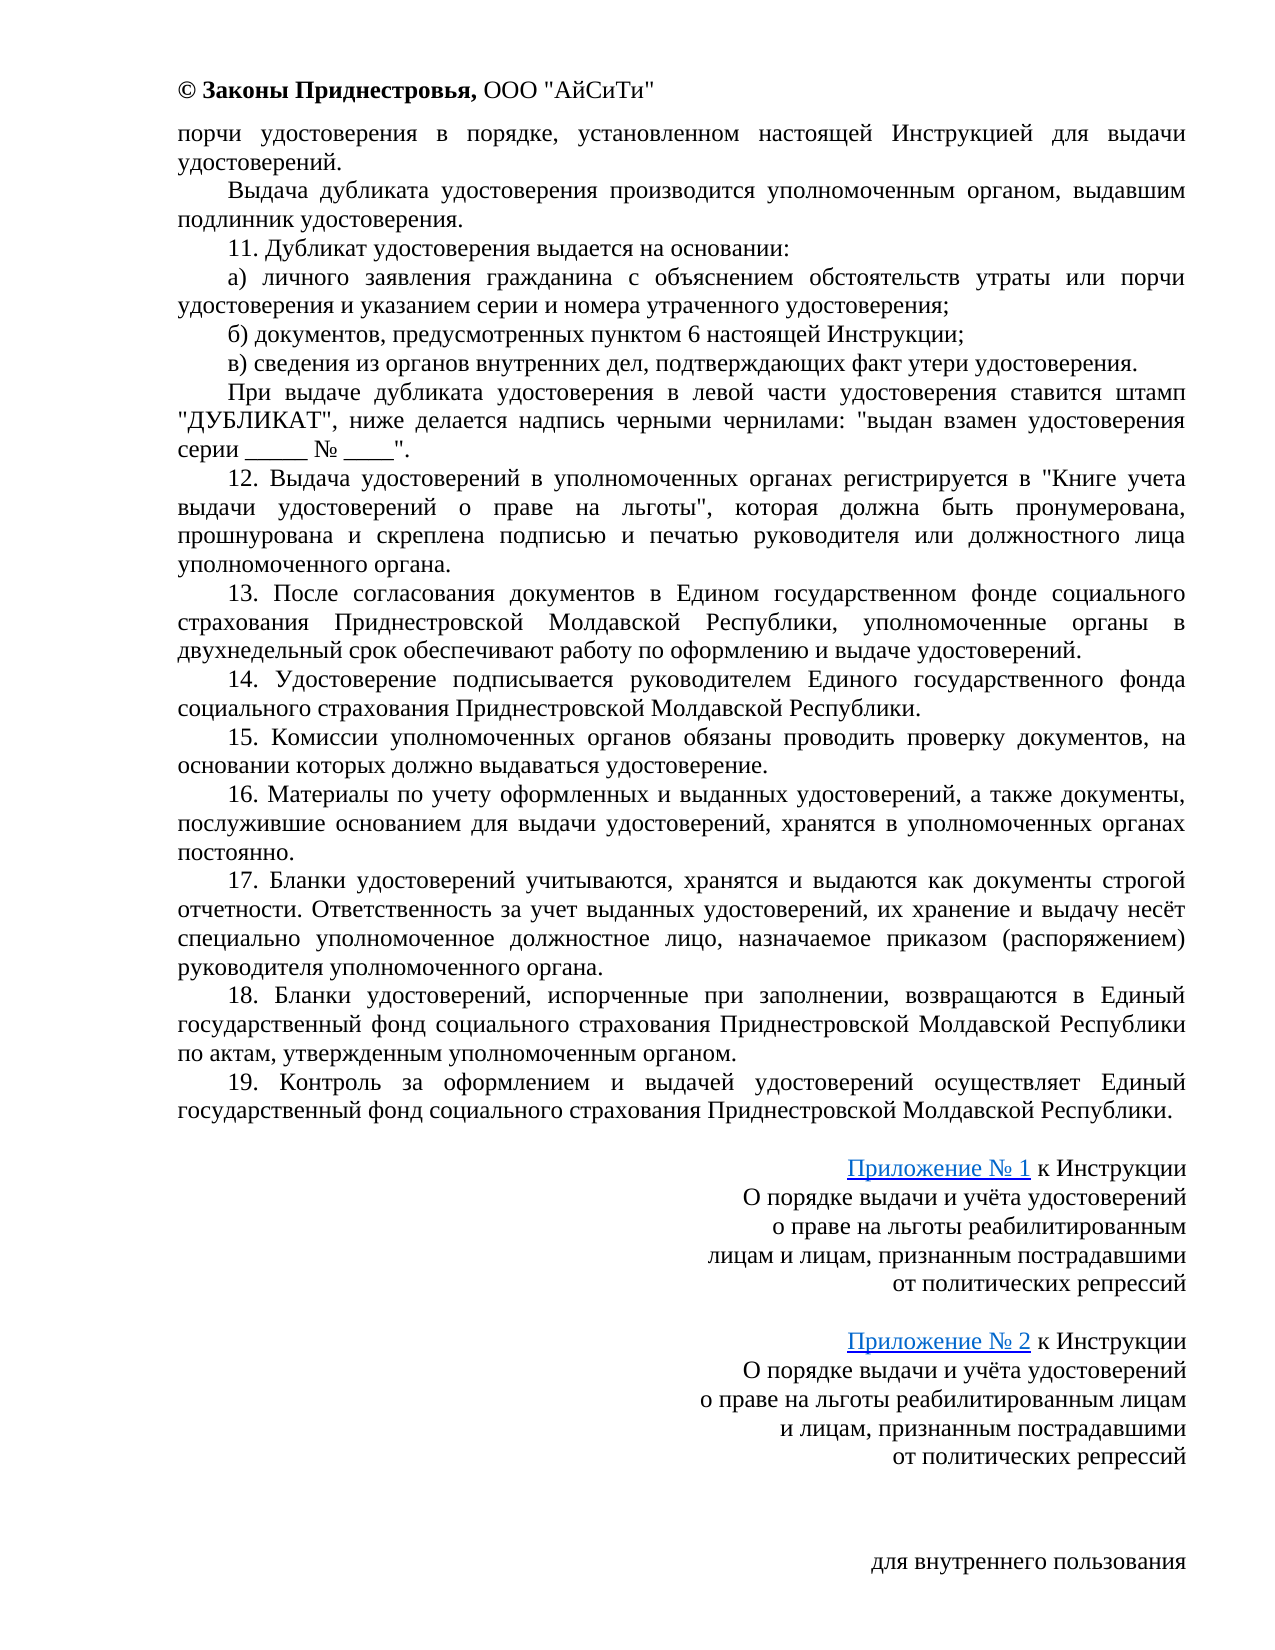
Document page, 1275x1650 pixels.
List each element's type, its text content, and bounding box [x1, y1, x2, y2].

text 15. Комиссии уполномоченных органов обязаны проводить проверку документов, на основании которых должно выдаваться удостоверение. [177, 722, 1186, 779]
text а) личного заявления гражданина с объяснением обстоятельств утраты или порчи удостоверения и указанием серии и номера утраченного удостоверения; [177, 262, 1186, 319]
text 14. Удостоверение подписывается руководителем Единого государственного фонда социального страхования Приднестровской Молдавской Республики. [177, 664, 1186, 722]
text При выдаче дубликата удостоверения в левой части удостоверения ставится штамп "ДУБЛИКАТ", ниже делается надпись черными чернилами: "выдан взамен удостоверения серии _____ № ____". [177, 377, 1186, 463]
text 18. Бланки удостоверений, испорченные при заполнении, возвращаются в Единый государственный фонд социального страхования Приднестровской Молдавской Республики по актам, утвержденным уполномоченным органом. [177, 981, 1186, 1067]
text Приложение № 1 к Инструкции О порядке выдачи и учёта удостоверений о праве на льготы реабилитированным лицам и лицам, признанным пострадавшими от политических репрессий [177, 1153, 1186, 1297]
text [177, 118, 1186, 176]
text 16. Материалы по учету оформленных и выданных удостоверений, а также документы, послужившие основанием для выдачи удостоверений, хранятся в уполномоченных органах постоянно. [177, 779, 1186, 866]
text 13. После согласования документов в Едином государственном фонде социального страхования Приднестровской Молдавской Республики, уполномоченные органы в двухнедельный срок обеспечивают работу по оформлению и выдаче удостоверений. [177, 578, 1186, 664]
text 19. Контроль за оформлением и выдачей удостоверений осуществляет Единый государственный фонд социального страхования Приднестровской Молдавской Республики. [177, 1067, 1186, 1124]
text 12. Выдача удостоверений в уполномоченных органах регистрируется в "Книге учета выдачи удостоверений о праве на льготы", которая должна быть пронумерована, прошнурована и скреплена подписью и печатью руководителя или должностного лица уполномоченного органа. [177, 463, 1186, 578]
text 11. Дубликат удостоверения выдается на основании: [177, 233, 1186, 262]
text Приложение № 2 к Инструкции О порядке выдачи и учёта удостоверений о праве на льготы реабилитированным лицам и лицам, признанным пострадавшими от политических репрессий [177, 1326, 1186, 1470]
text в) сведения из органов внутренних дел, подтверждающих факт утери удостоверения. [177, 348, 1186, 377]
text 17. Бланки удостоверений учитываются, хранятся и выдаются как документы строгой отчетности. Ответственность за учет выданных удостоверений, их хранение и выдачу несёт специально уполномоченное должностное лицо, назначаемое приказом (распоряжением) руководителя уполномоченного органа. [177, 866, 1186, 981]
text Выдача дубликата удостоверения производится уполномоченным органом, выдавшим подлинник удостоверения. [177, 176, 1186, 233]
text б) документов, предусмотренных пунктом 6 настоящей Инструкции; [177, 319, 1186, 348]
